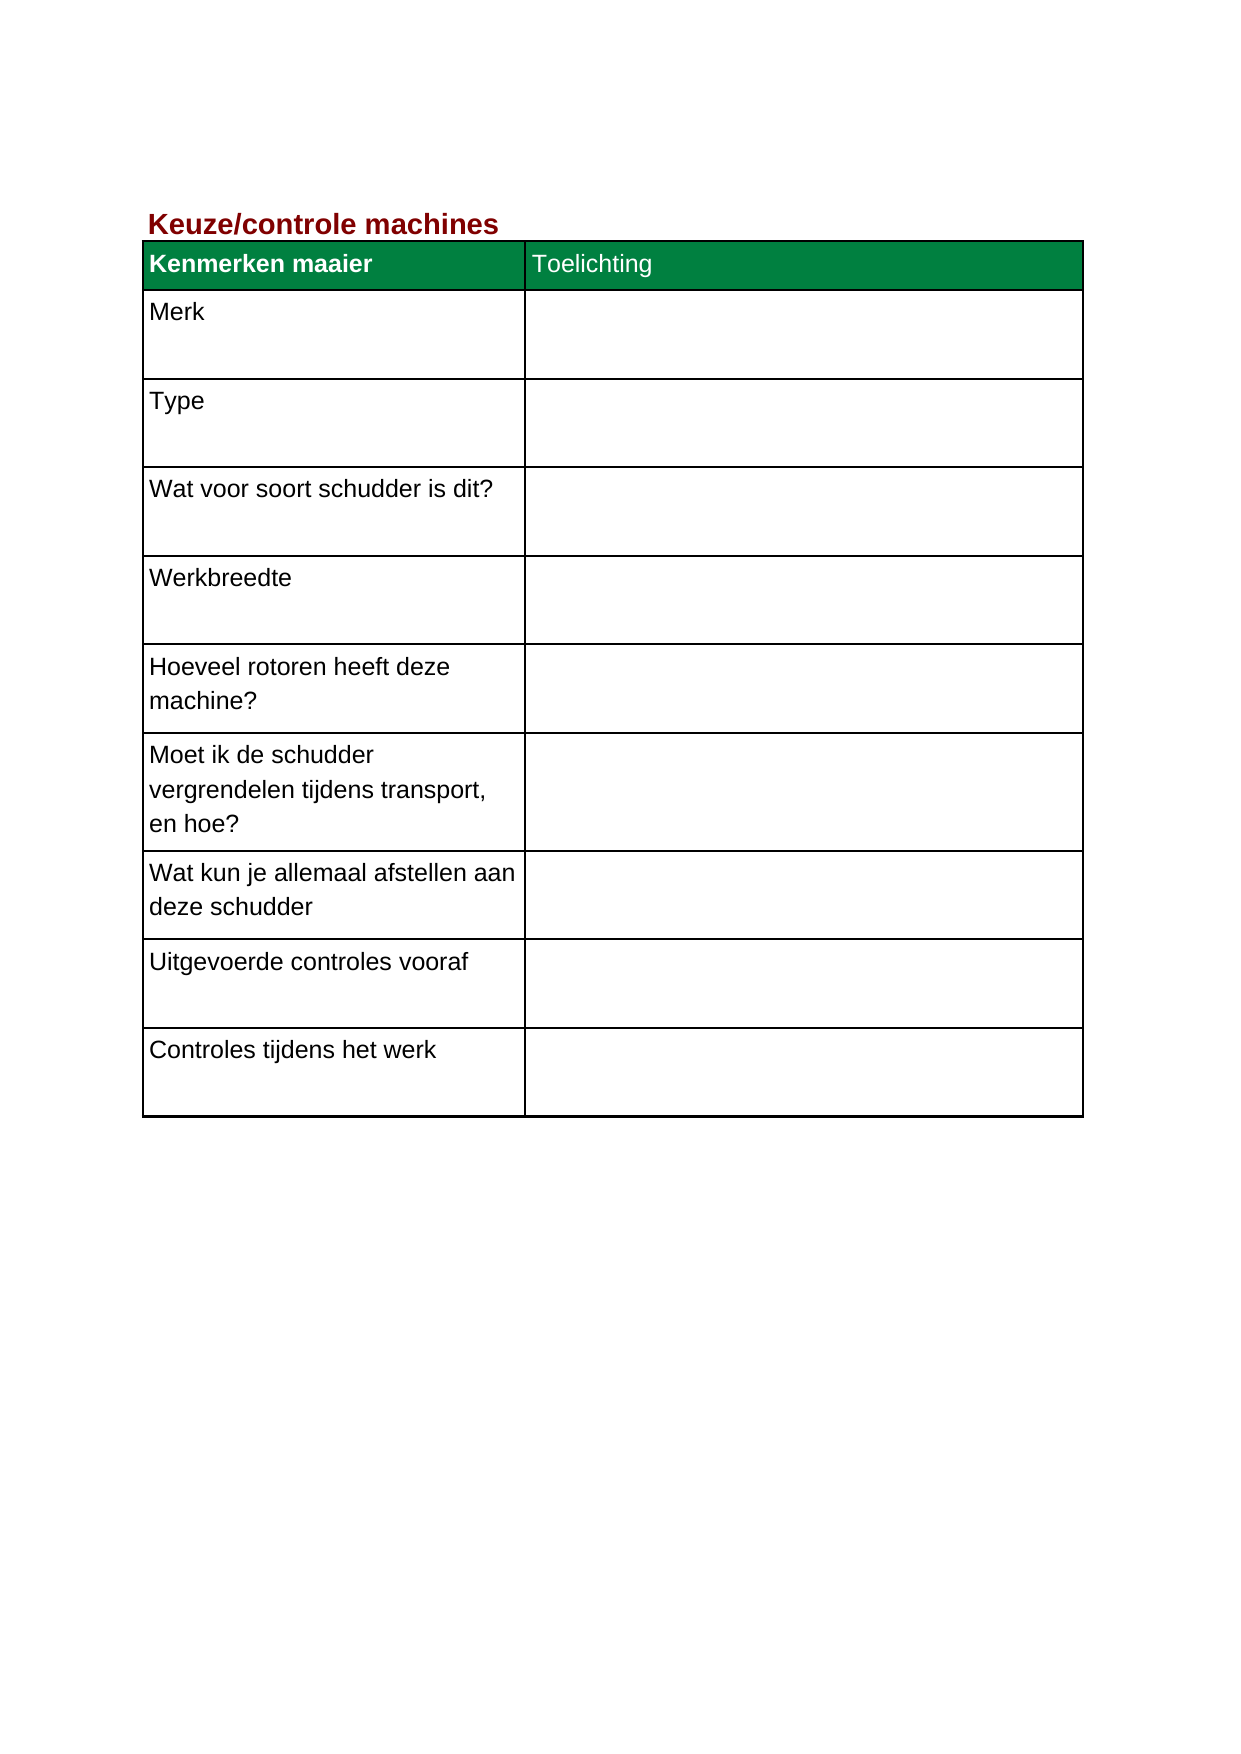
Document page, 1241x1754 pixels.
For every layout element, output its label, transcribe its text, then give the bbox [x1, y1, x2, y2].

table_cell Uitgevoerde controles vooraf [144, 940, 524, 1027]
table_cell [526, 940, 1082, 1027]
table_cell [526, 734, 1082, 849]
table_cell [526, 380, 1082, 466]
table_cell Wat voor soort schudder is dit? [144, 468, 524, 555]
table_cell Wat kun je allemaal afstellen aan deze schudder [144, 852, 524, 938]
table_cell [526, 468, 1082, 555]
table_cell Werkbreedte [144, 557, 524, 643]
table_cell [526, 557, 1082, 643]
text Keuze/controle machines [148, 207, 1093, 240]
table_cell [526, 852, 1082, 938]
table_cell Hoeveel rotoren heeft deze machine? [144, 645, 524, 732]
table_cell Controles tijdens het werk [144, 1029, 524, 1115]
table_cell Type [144, 380, 524, 466]
table_header Kenmerken maaier [144, 242, 524, 289]
table_header Toelichting [526, 242, 1082, 289]
table_cell [526, 1029, 1082, 1115]
table_cell Moet ik de schudder vergrendelen tijdens transport, en hoe? [144, 734, 524, 849]
table_cell Merk [144, 291, 524, 377]
table_cell [526, 291, 1082, 377]
table_cell [526, 645, 1082, 732]
